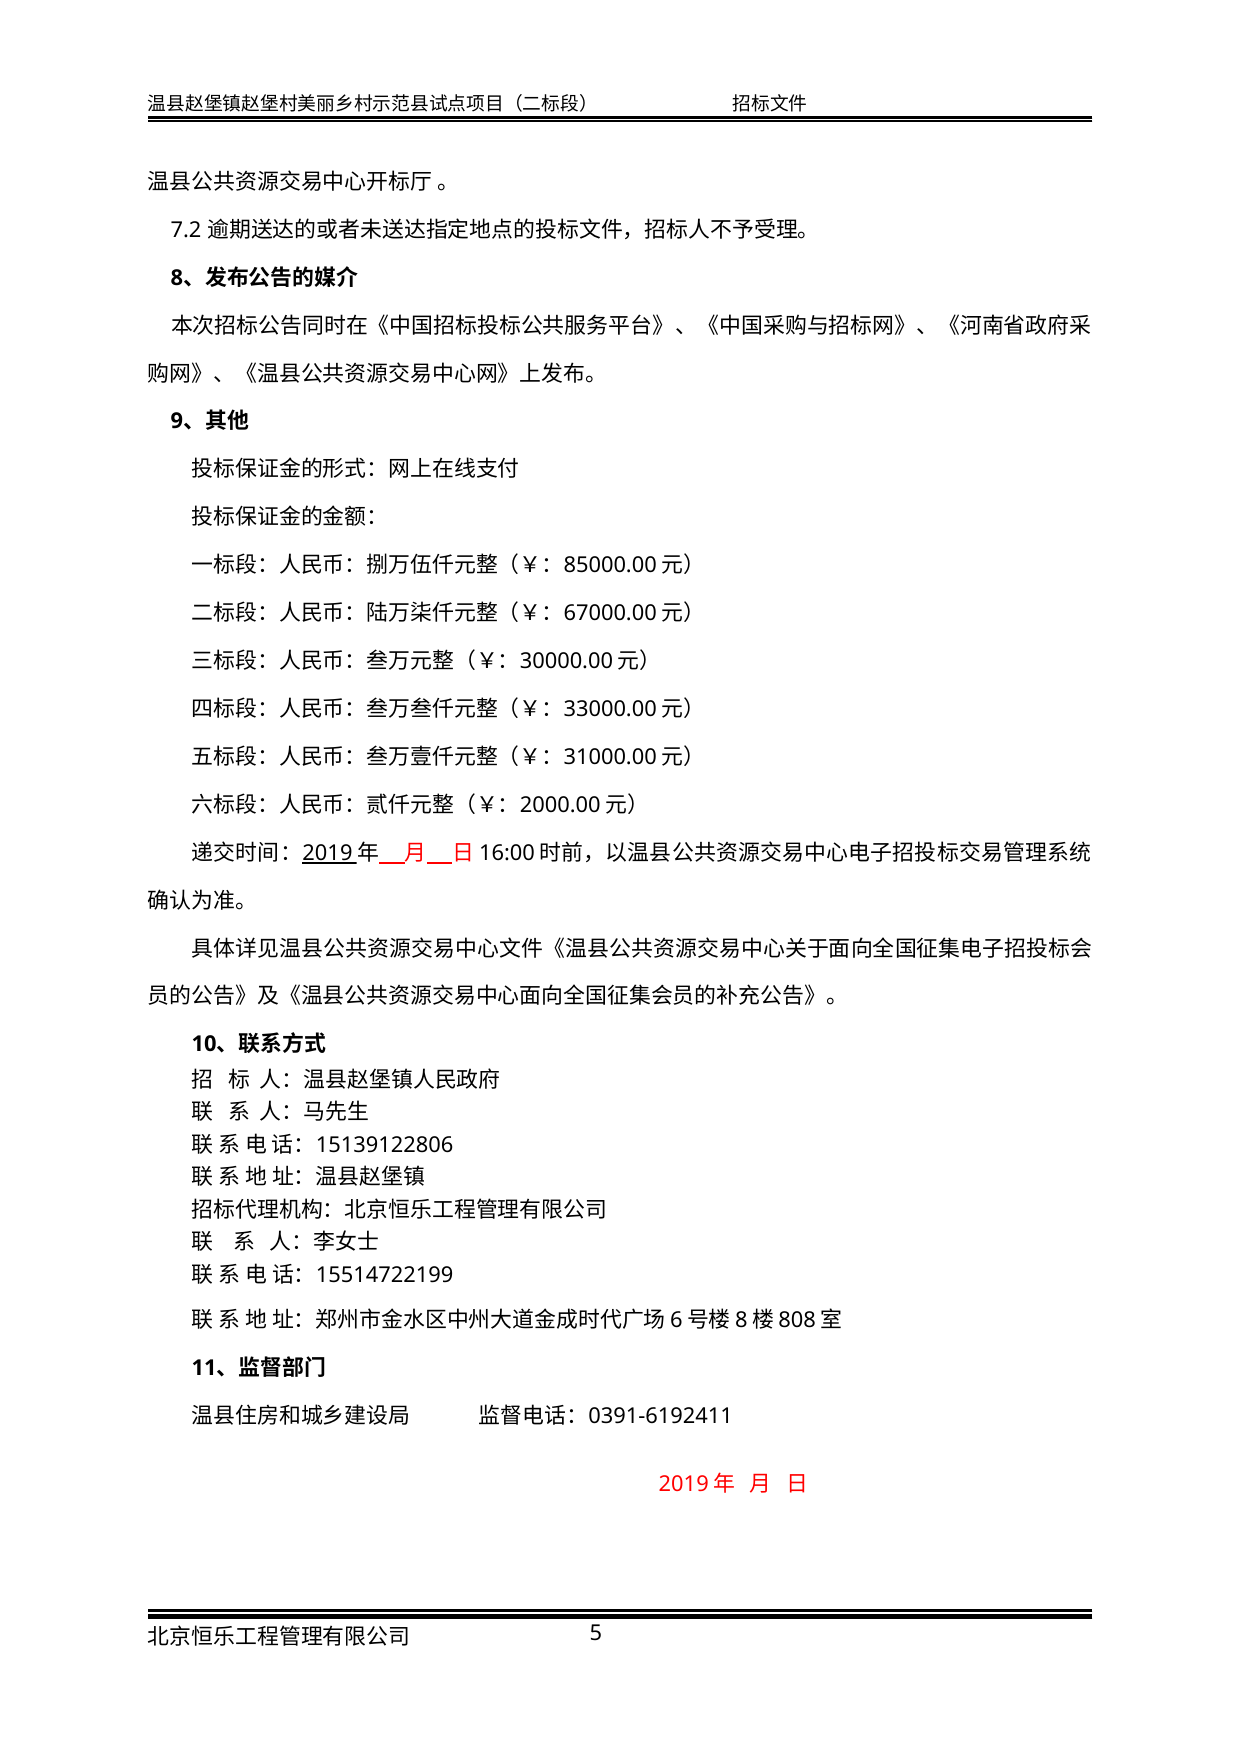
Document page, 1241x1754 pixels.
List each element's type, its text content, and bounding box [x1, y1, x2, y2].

text 投标保证金的金额： [148, 486, 1092, 534]
text 三标段：人民币：叁万元整（￥：30000.00元） [148, 630, 1092, 678]
text 递交时间：2019年 月 日16:00时前，以温县公共资源交易中心电子招投标交易管理系统确认为准。 [148, 822, 1092, 918]
text 一标段：人民币：捌万伍仟元整（￥：85000.00元） [148, 534, 1092, 582]
text 联 系 电 话：15514722199 [148, 1256, 1092, 1289]
text 五标段：人民币：叁万壹仟元整（￥：31000.00元） [148, 726, 1092, 774]
text 招标代理机构：北京恒乐工程管理有限公司 [148, 1191, 1092, 1224]
text 8、发布公告的媒介 [148, 247, 1092, 295]
text 具体详见温县公共资源交易中心文件《温县公共资源交易中心关于面向全国征集电子招投标会员的公告》及《温县公共资源交易中心面向全国征集会员的补充公告》。 [148, 918, 1092, 1013]
text 7.2 逾期送达的或者未送达指定地点的投标文件，招标人不予受理。 [148, 199, 1092, 247]
text 9、其他 [148, 391, 1092, 438]
text 温县住房和城乡建设局 监督电话：0391-6192411 [148, 1385, 1092, 1433]
text 本次招标公告同时在《中国招标投标公共服务平台》、《中国采购与招标网》、《河南省政府采购网》、《温县公共资源交易中心网》上发布。 [148, 295, 1092, 391]
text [148, 151, 1092, 199]
text 联 系 电 话：15139122806 [148, 1126, 1092, 1159]
text 联 系 人：马先生 [148, 1094, 1092, 1126]
text 联 系 地 址：郑州市金水区中州大道金成时代广场6号楼8楼808室 [148, 1289, 1092, 1337]
text 六标段：人民币：贰仟元整（￥：2000.00元） [148, 774, 1092, 822]
text 二标段：人民币：陆万柒仟元整（￥：67000.00元） [148, 582, 1092, 630]
text 联 系 地 址：温县赵堡镇 [148, 1159, 1092, 1191]
text 10、联系方式 [148, 1013, 1092, 1061]
text 投标保证金的形式：网上在线支付 [148, 438, 1092, 486]
text 11、监督部门 [148, 1337, 1092, 1385]
text 招 标 人：温县赵堡镇人民政府 [148, 1061, 1092, 1094]
text 联 系 人：李女士 [148, 1224, 1092, 1256]
text 2019年 月 日 [148, 1465, 1092, 1498]
text 四标段：人民币：叁万叁仟元整（￥：33000.00元） [148, 678, 1092, 726]
